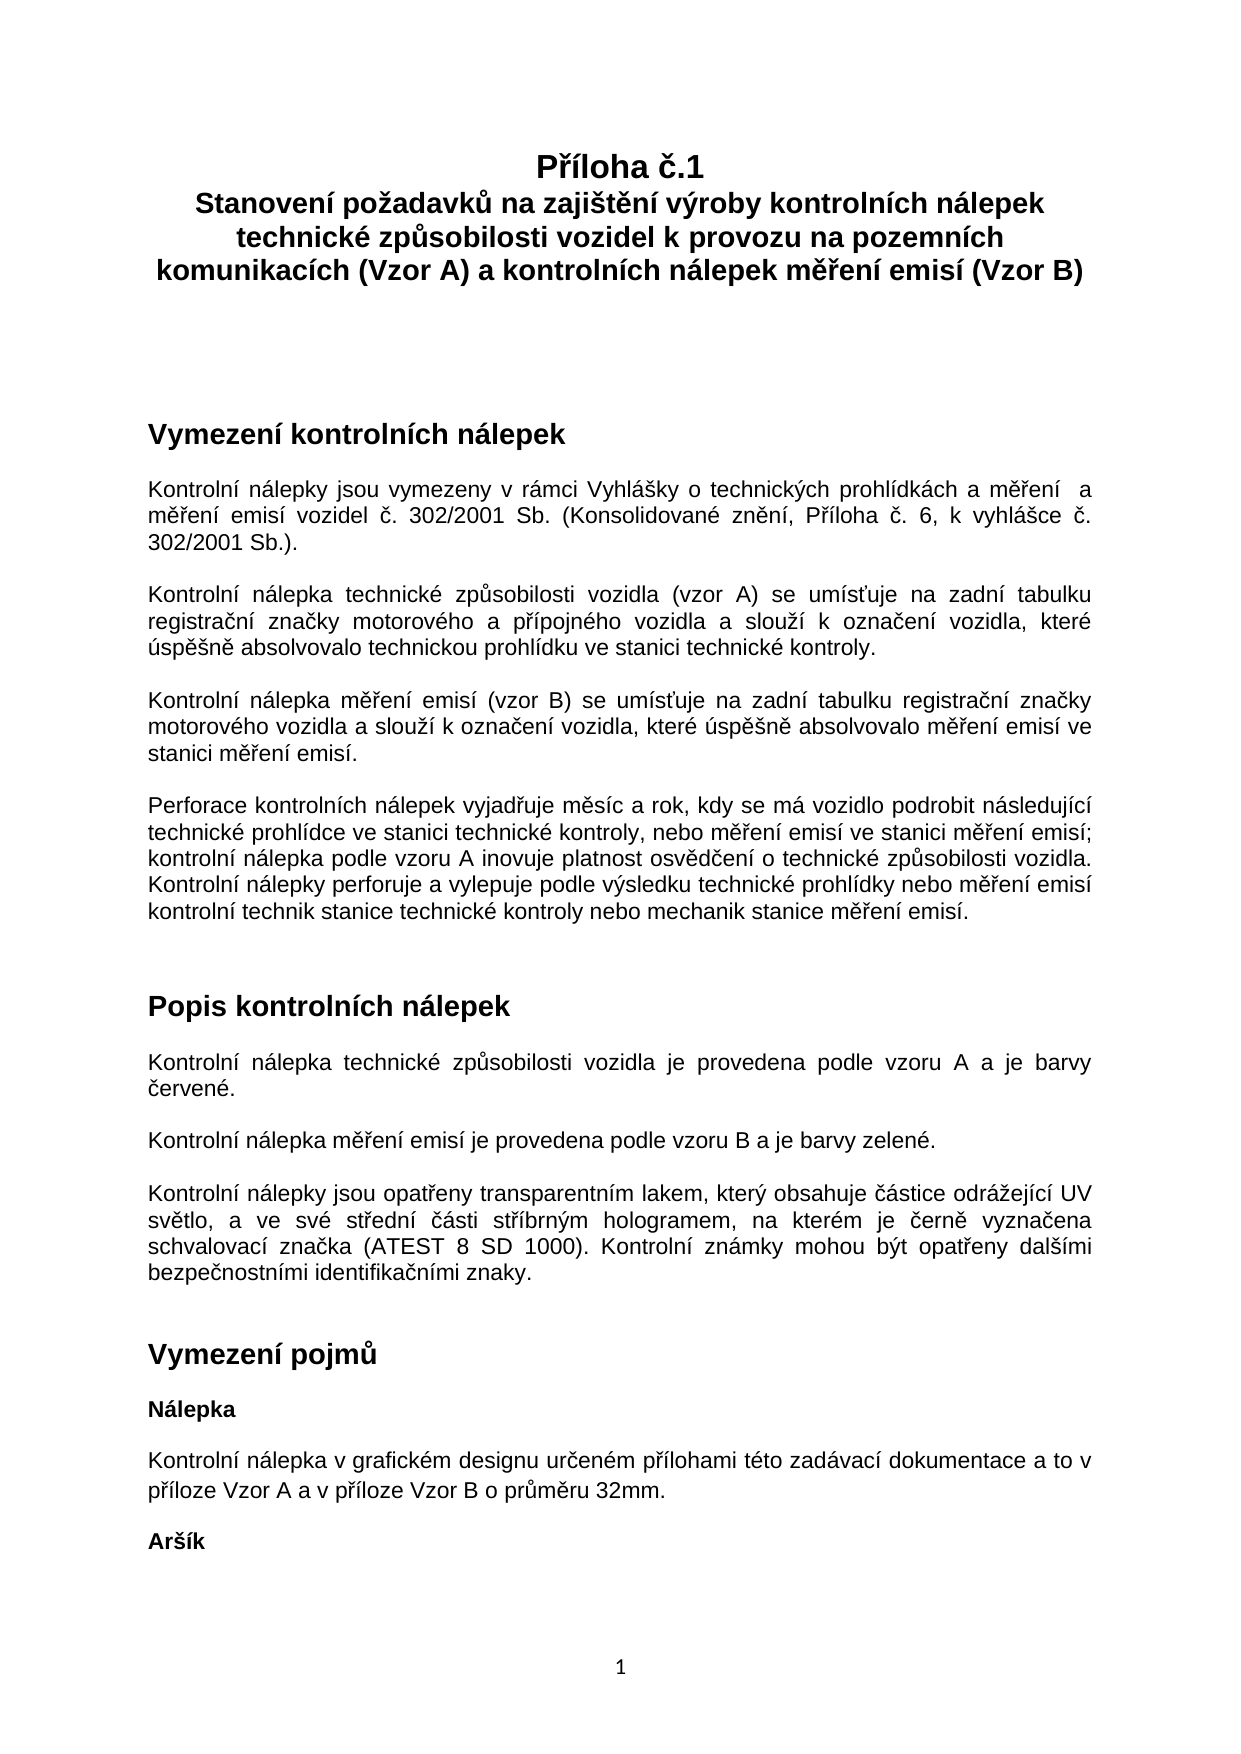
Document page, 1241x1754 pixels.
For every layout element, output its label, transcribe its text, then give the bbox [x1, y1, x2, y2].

text Kontrolní nálepka v grafickém designu určeném přílohami této zadávací dokumentace a to v příloze Vzor A a v příloze Vzor B o průměru 32mm. [148, 1447, 1093, 1504]
text Perforace kontrolních nálepek vyjadřuje měsíc a rok, kdy se má vozidlo podrobit následující technické prohlídce ve stanici technické kontroly, nebo měření emisí ve stanici měření emisí; kontrolní nálepka podle vzoru A inovuje platnost osvědčení o technické způsobilosti vozidla. Kontrolní nálepky perforuje a vylepuje podle výsledku technické prohlídky nebo měření emisí kontrolní technik stanice technické kontroly nebo mechanik stanice měření emisí. [148, 792, 1093, 924]
text Kontrolní nálepka měření emisí (vzor B) se umísťuje na zadní tabulku registrační značky motorového vozidla a slouží k označení vozidla, které úspěšně absolvovalo měření emisí ve stanici měření emisí. [148, 687, 1093, 766]
text Kontrolní nálepky jsou vymezeny v rámci Vyhlášky o technických prohlídkách a měření a měření emisí vozidel č. 302/2001 Sb. (Konsolidované znění, Příloha č. 6, k vyhlášce č. 302/2001 Sb.). [148, 476, 1093, 555]
text Kontrolní nálepka technické způsobilosti vozidla je provedena podle vzoru A a je barvy červené. [148, 1048, 1093, 1101]
text Příloha č.1 [148, 148, 1093, 186]
text Popis kontrolních nálepek [148, 989, 1093, 1023]
text Aršík [148, 1528, 1093, 1555]
text Vymezení pojmů [148, 1337, 1093, 1370]
text Stanovení požadavků na zajištění výroby kontrolních nálepek technické způsobilosti vozidel k provozu na pozemních komunikacích (Vzor A) a kontrolních nálepek měření emisí (Vzor B) [148, 186, 1093, 287]
text Kontrolní nálepky jsou opatřeny transparentním lakem, který obsahuje částice odrážející UV světlo, a ve své střední části stříbrným hologramem, na kterém je černě vyznačena schvalovací značka (ATEST 8 SD 1000). Kontrolní známky mohou být opatřeny dalšími bezpečnostními identifikačními znaky. [148, 1180, 1093, 1286]
text Vymezení kontrolních nálepek [148, 417, 1093, 450]
text Nálepka [148, 1396, 1093, 1422]
text Kontrolní nálepka technické způsobilosti vozidla (vzor A) se umísťuje na zadní tabulku registrační značky motorového a přípojného vozidla a slouží k označení vozidla, které úspěšně absolvovalo technickou prohlídku ve stanici technické kontroly. [148, 581, 1093, 661]
text Kontrolní nálepka měření emisí je provedena podle vzoru B a je barvy zelené. [148, 1127, 1093, 1154]
